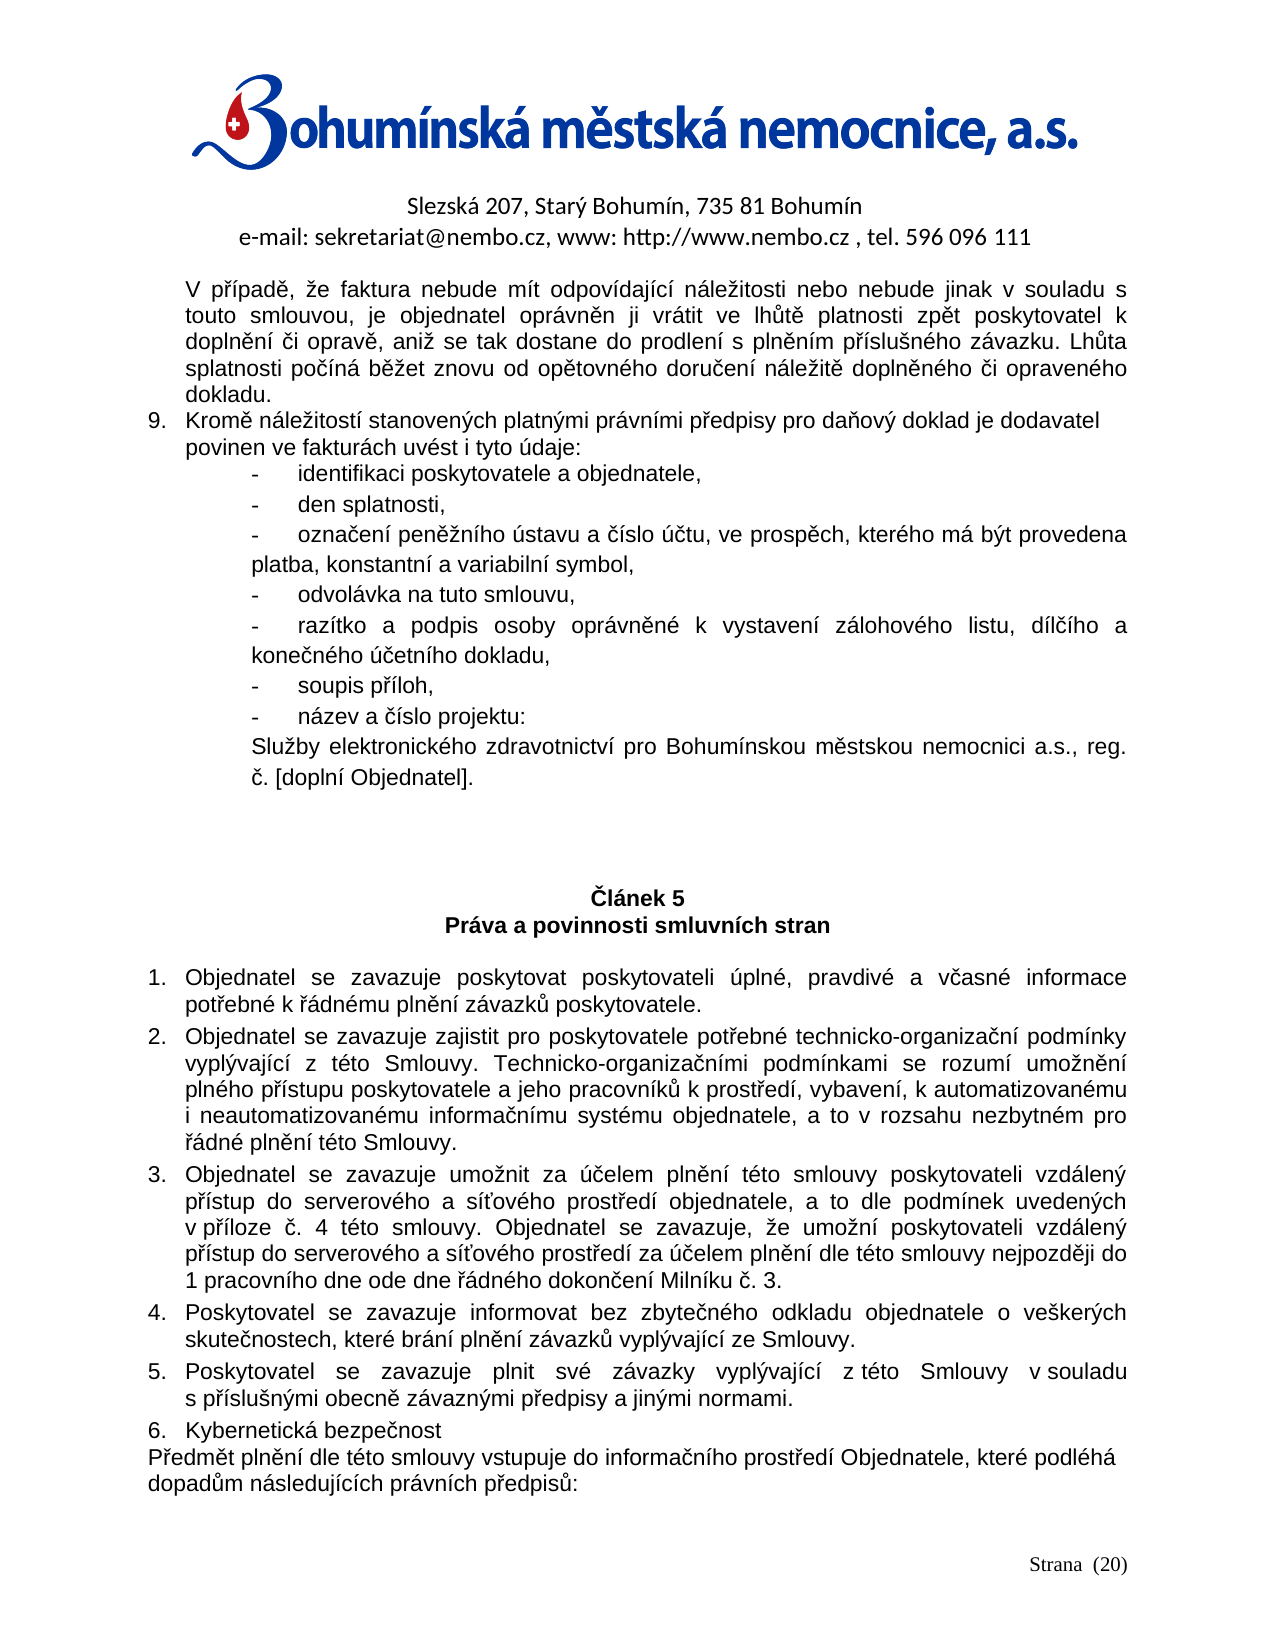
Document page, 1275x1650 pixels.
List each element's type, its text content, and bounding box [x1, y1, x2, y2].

picture [192, 74, 1078, 170]
list Objednatel se zavazuje umožnit za účelem plnění této smlouvy poskytovateli vzdálený přístup do serverového a síťového prostředí objednatele, a to dle podmínek uvedených v příloze č. 4 této smlouvy. Objednatel se zavazuje, že umožní poskytovateli vzdálený přístup do serverového a síťového prostředí za účelem plnění dle této smlouvy nejpozději do 1 pracovního dne ode dne řádného dokončení Milníku č. 3. [148, 1161, 1127, 1293]
text Článek 5 [148, 885, 1127, 912]
subtitle název a číslo projektu: [251, 703, 1127, 729]
subtitle identifikaci poskytovatele a objednatele, [251, 460, 1127, 487]
list Poskytovatel se zavazuje plnit své závazky vyplývající z této Smlouvy v souladu s příslušnými obecně závaznými předpisy a jinými normami. [148, 1358, 1127, 1411]
subtitle den splatnosti, [251, 491, 1127, 517]
subtitle soupis příloh, [251, 672, 1127, 699]
list Poskytovatel se zavazuje informovat bez zbytečného odkladu objednatele o veškerých skutečnostech, které brání plnění závazků vyplývající ze Smlouvy. [148, 1299, 1127, 1352]
subtitle odvolávka na tuto smlouvu, [251, 581, 1127, 608]
list Kybernetická bezpečnost [148, 1417, 1127, 1443]
text Předmět plnění dle této smlouvy vstupuje do informačního prostředí Objednatele, které podléhá dopadům následujících právních předpisů: [148, 1443, 1127, 1496]
list Kromě náležitostí stanovených platnými právními předpisy pro daňový doklad je dodavatel povinen ve fakturách uvést i tyto údaje: [148, 407, 1127, 460]
text Práva a povinnosti smluvních stran [148, 912, 1127, 938]
list Objednatel se zavazuje zajistit pro poskytovatele potřebné technicko-organizační podmínky vyplývající z této Smlouvy. Technicko-organizačními podmínkami se rozumí umožnění plného přístupu poskytovatele a jeho pracovníků k prostředí, vybavení, k automatizovanému i neautomatizovanému informačnímu systému objednatele, a to v rozsahu nezbytném pro řádné plnění této Smlouvy. [148, 1023, 1127, 1155]
subtitle Služby elektronického zdravotnictví pro Bohumínskou městskou nemocnici a.s., reg. č. [doplní Objednatel]. [251, 733, 1127, 790]
subtitle označení peněžního ústavu a číslo účtu, ve prospěch, kterého má být provedena platba, konstantní a variabilní symbol, [251, 521, 1127, 578]
list Objednatel se zavazuje poskytovat poskytovateli úplné, pravdivé a včasné informace potřebné k řádnému plnění závazků poskytovatele. [148, 964, 1127, 1017]
subtitle razítko a podpis osoby oprávněné k vystavení zálohového listu, dílčího a konečného účetního dokladu, [251, 612, 1127, 668]
